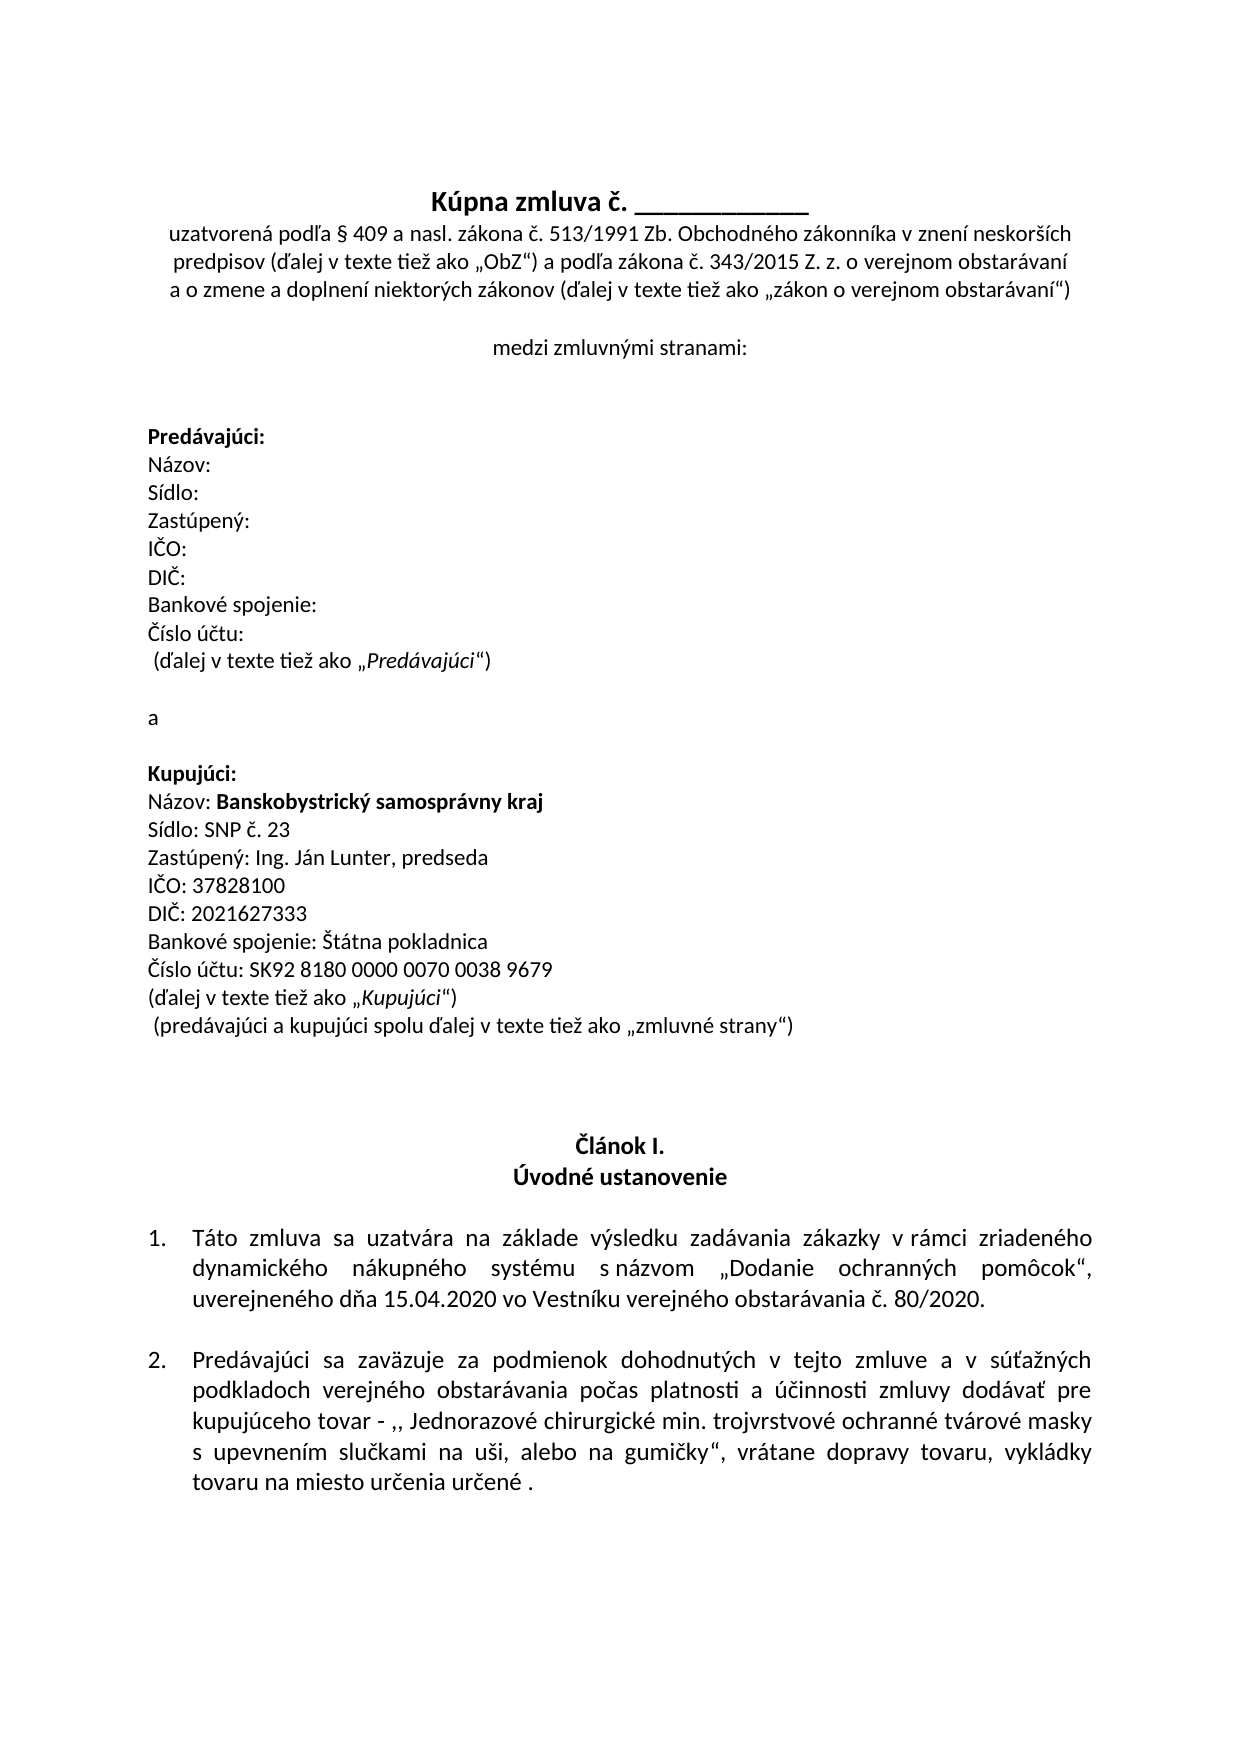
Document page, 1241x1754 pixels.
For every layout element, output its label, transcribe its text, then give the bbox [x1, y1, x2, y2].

text Zastúpený: Ing. Ján Lunter, predseda [148, 843, 1093, 871]
text Článok I. [148, 1131, 1093, 1161]
text Bankové spojenie: [148, 591, 1093, 619]
text Názov: [148, 451, 1093, 478]
text Kúpna zmluva č. ____________ [148, 183, 1093, 219]
text Číslo účtu: [148, 619, 1093, 647]
text Sídlo: SNP č. 23 [148, 815, 1093, 843]
text (ďalej v texte tiež ako „Kupujúci“) [148, 983, 1093, 1011]
text medzi zmluvnými stranami: [148, 333, 1093, 361]
text Úvodné ustanovenie [148, 1161, 1093, 1192]
text Bankové spojenie: Štátna pokladnica [148, 927, 1093, 955]
text Zastúpený: [148, 507, 1093, 534]
text Číslo účtu: SK92 8180 0000 0070 0038 9679 [148, 955, 1093, 983]
text Sídlo: [148, 478, 1093, 507]
text a [148, 703, 1093, 731]
text Predávajúci: [148, 422, 1093, 451]
text Názov: Banskobystrický samosprávny kraj [148, 787, 1093, 815]
text DIČ: 2021627333 [148, 899, 1093, 927]
text IČO: [148, 534, 1093, 563]
text (predávajúci a kupujúci spolu ďalej v texte tiež ako „zmluvné strany“) [148, 1011, 1093, 1039]
text IČO: 37828100 [148, 871, 1093, 899]
text (ďalej v texte tiež ako „Predávajúci“) [148, 647, 1093, 675]
list Predávajúci sa zaväzuje za podmienok dohodnutých v tejto zmluve a v súťažných podkladoch verejného obstarávania počas platnosti a účinnosti zmluvy dodávať pre kupujúceho tovar - ,, Jednorazové chirurgické min. trojvrstvové ochranné tvárové masky s upevnením slučkami na uši, alebo na gumičky“, vrátane dopravy tovaru, vykládky tovaru na miesto určenia určené . [148, 1344, 1093, 1497]
text DIČ: [148, 563, 1093, 591]
text uzatvorená podľa § 409 a nasl. zákona č. 513/1991 Zb. Obchodného zákonníka v znení neskorších predpisov (ďalej v texte tiež ako „ObZ“) a podľa zákona č. 343/2015 Z. z. o verejnom obstarávaní a o zmene a doplnení niektorých zákonov (ďalej v texte tiež ako „zákon o verejnom obstarávaní“) [148, 219, 1093, 303]
list Táto zmluva sa uzatvára na základe výsledku zadávania zákazky v rámci zriadeného dynamického nákupného systému s názvom „Dodanie ochranných pomôcok“, uverejneného dňa 15.04.2020 vo Vestníku verejného obstarávania č. 80/2020. [148, 1222, 1093, 1314]
text Kupujúci: [148, 759, 1093, 787]
